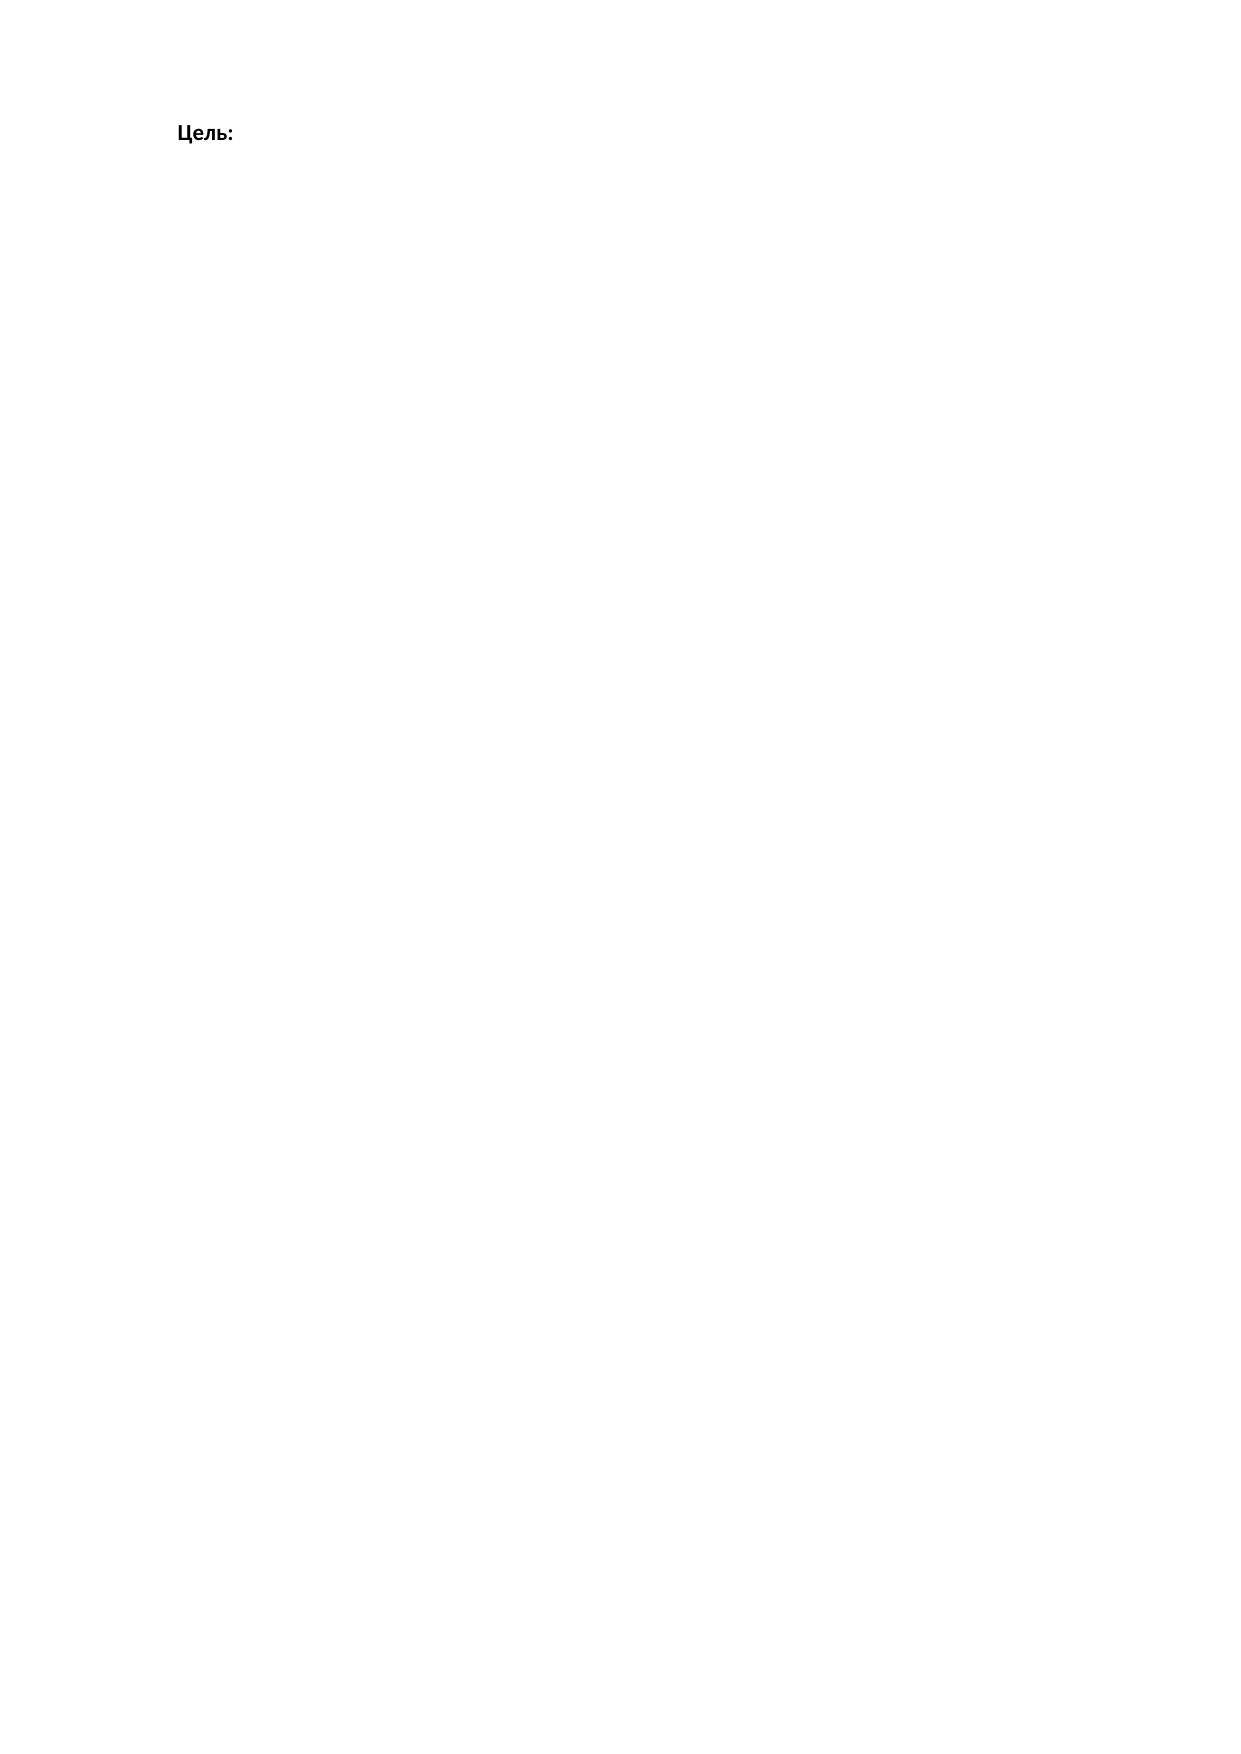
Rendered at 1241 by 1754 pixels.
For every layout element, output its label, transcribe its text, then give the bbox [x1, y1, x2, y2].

text Цель: [177, 118, 1152, 146]
